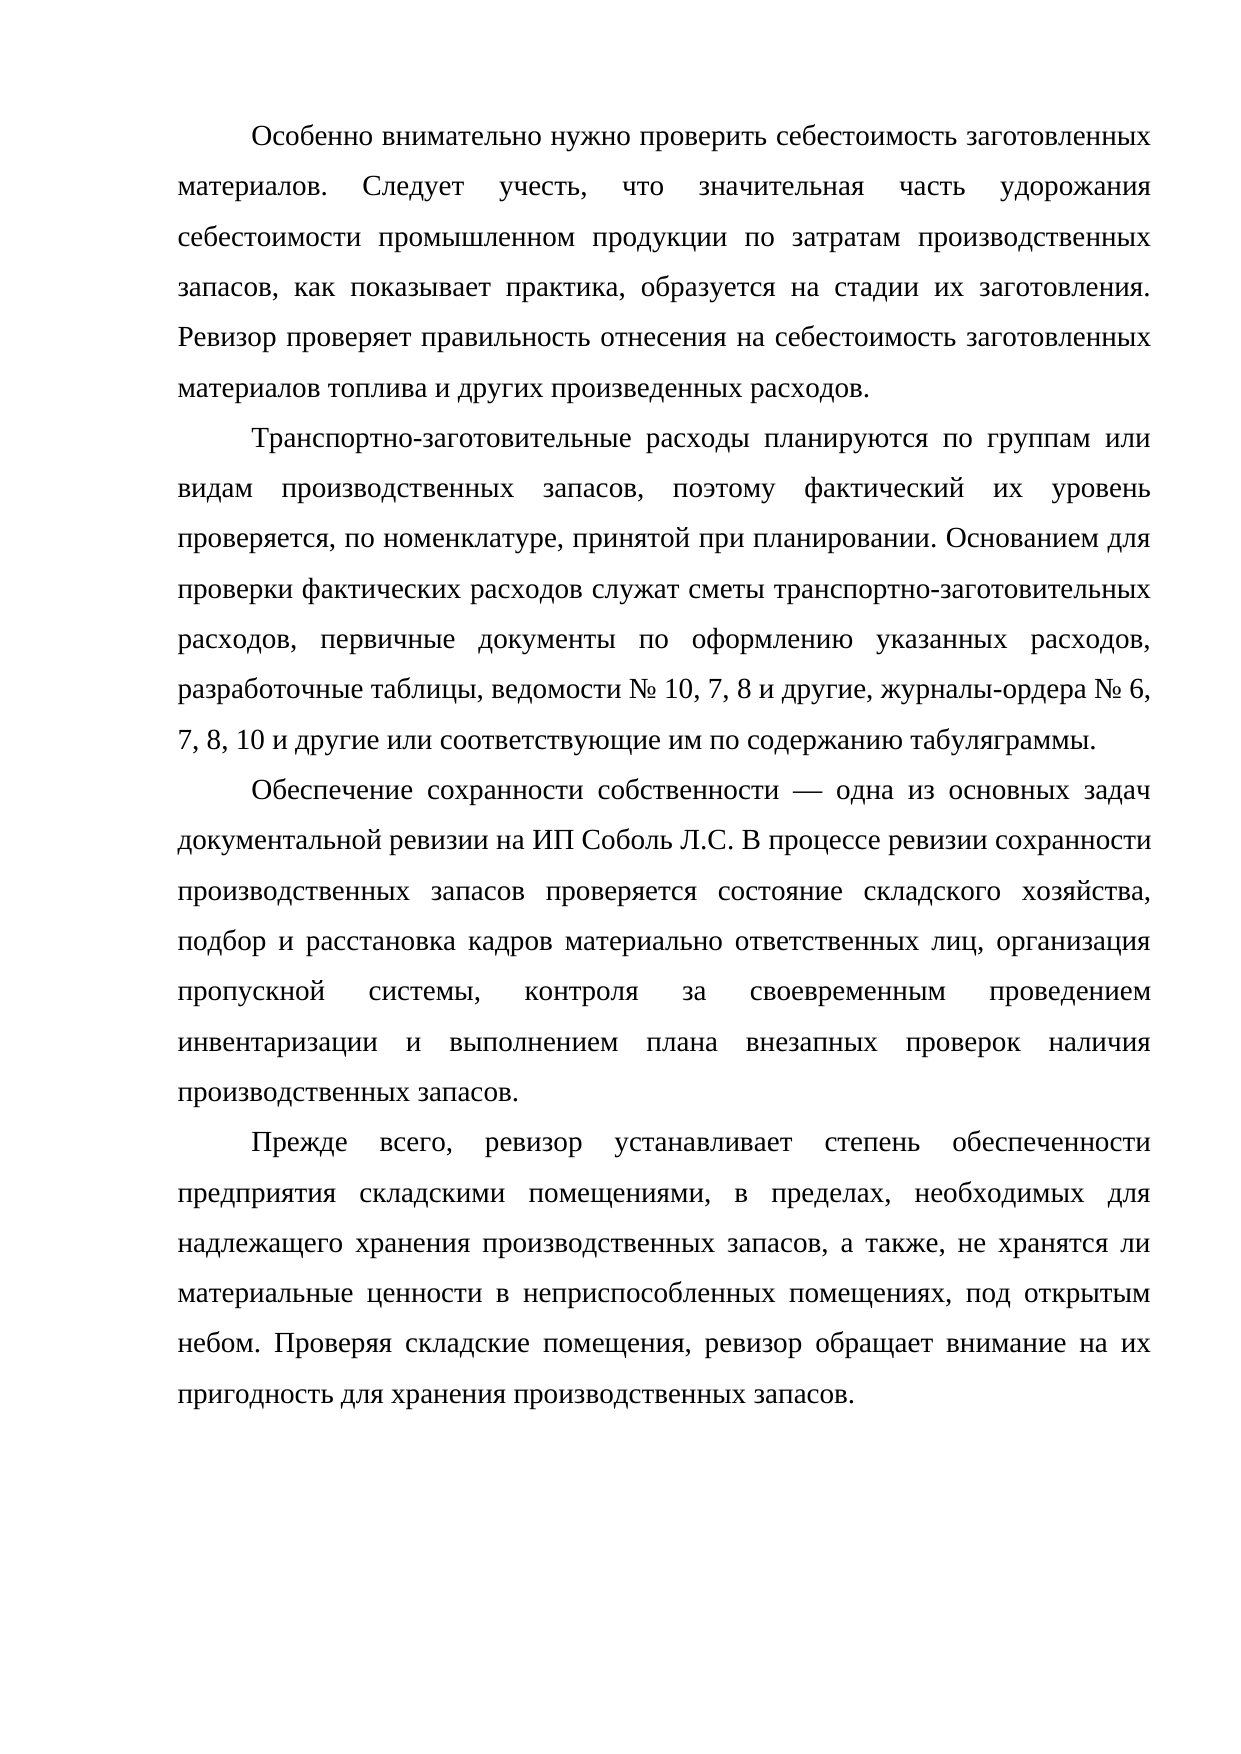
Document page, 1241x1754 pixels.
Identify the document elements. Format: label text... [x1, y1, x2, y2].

text Обеспечение сохранности собственности — одна из основных задач документальной ревизии на ИП Соболь Л.С. В процессе ревизии сохранности производственных запасов проверяется состояние складского хозяйства, подбор и расстановка кадров материально ответственных лиц, организация пропускной системы, контроля за своевременным проведением инвентаризации и выполнением плана внезапных проверок наличия производственных запасов. [177, 772, 1152, 1108]
text Прежде всего, ревизор устанавливает степень обеспеченности предприятия складскими помещениями, в пределах, необходимых для надлежащего хранения производственных запасов, а также, не хранятся ли материальные ценности в неприспособленных помещениях, под открытым небом. Проверяя складские помещения, ревизор обращает внимание на их пригодность для хранения производственных запасов. [177, 1124, 1152, 1409]
text Транспортно-заготовительные расходы планируются по группам или видам производственных запасов, поэтому фактический их уровень проверяется, по номенклатуре, принятой при планировании. Основанием для проверки фактических расходов служат сметы транспортно-заготовительных расходов, первичные документы по оформлению указанных расходов, разработочные таблицы, ведомости № 10, 7, 8 и другие, журналы-ордера № 6, 7, 8, 10 и другие или соответствующие им по содержанию табуляграммы. [177, 420, 1152, 755]
text Особенно внимательно нужно проверить себестоимость заготовленных материалов. Следует учесть, что значительная часть удорожания себестоимости промышленном продукции по затратам производственных запасов, как показывает практика, образуется на стадии их заготовления. Ревизор проверяет правильность отнесения на себестоимость заготовленных материалов топлива и других произведенных расходов. [177, 118, 1152, 403]
